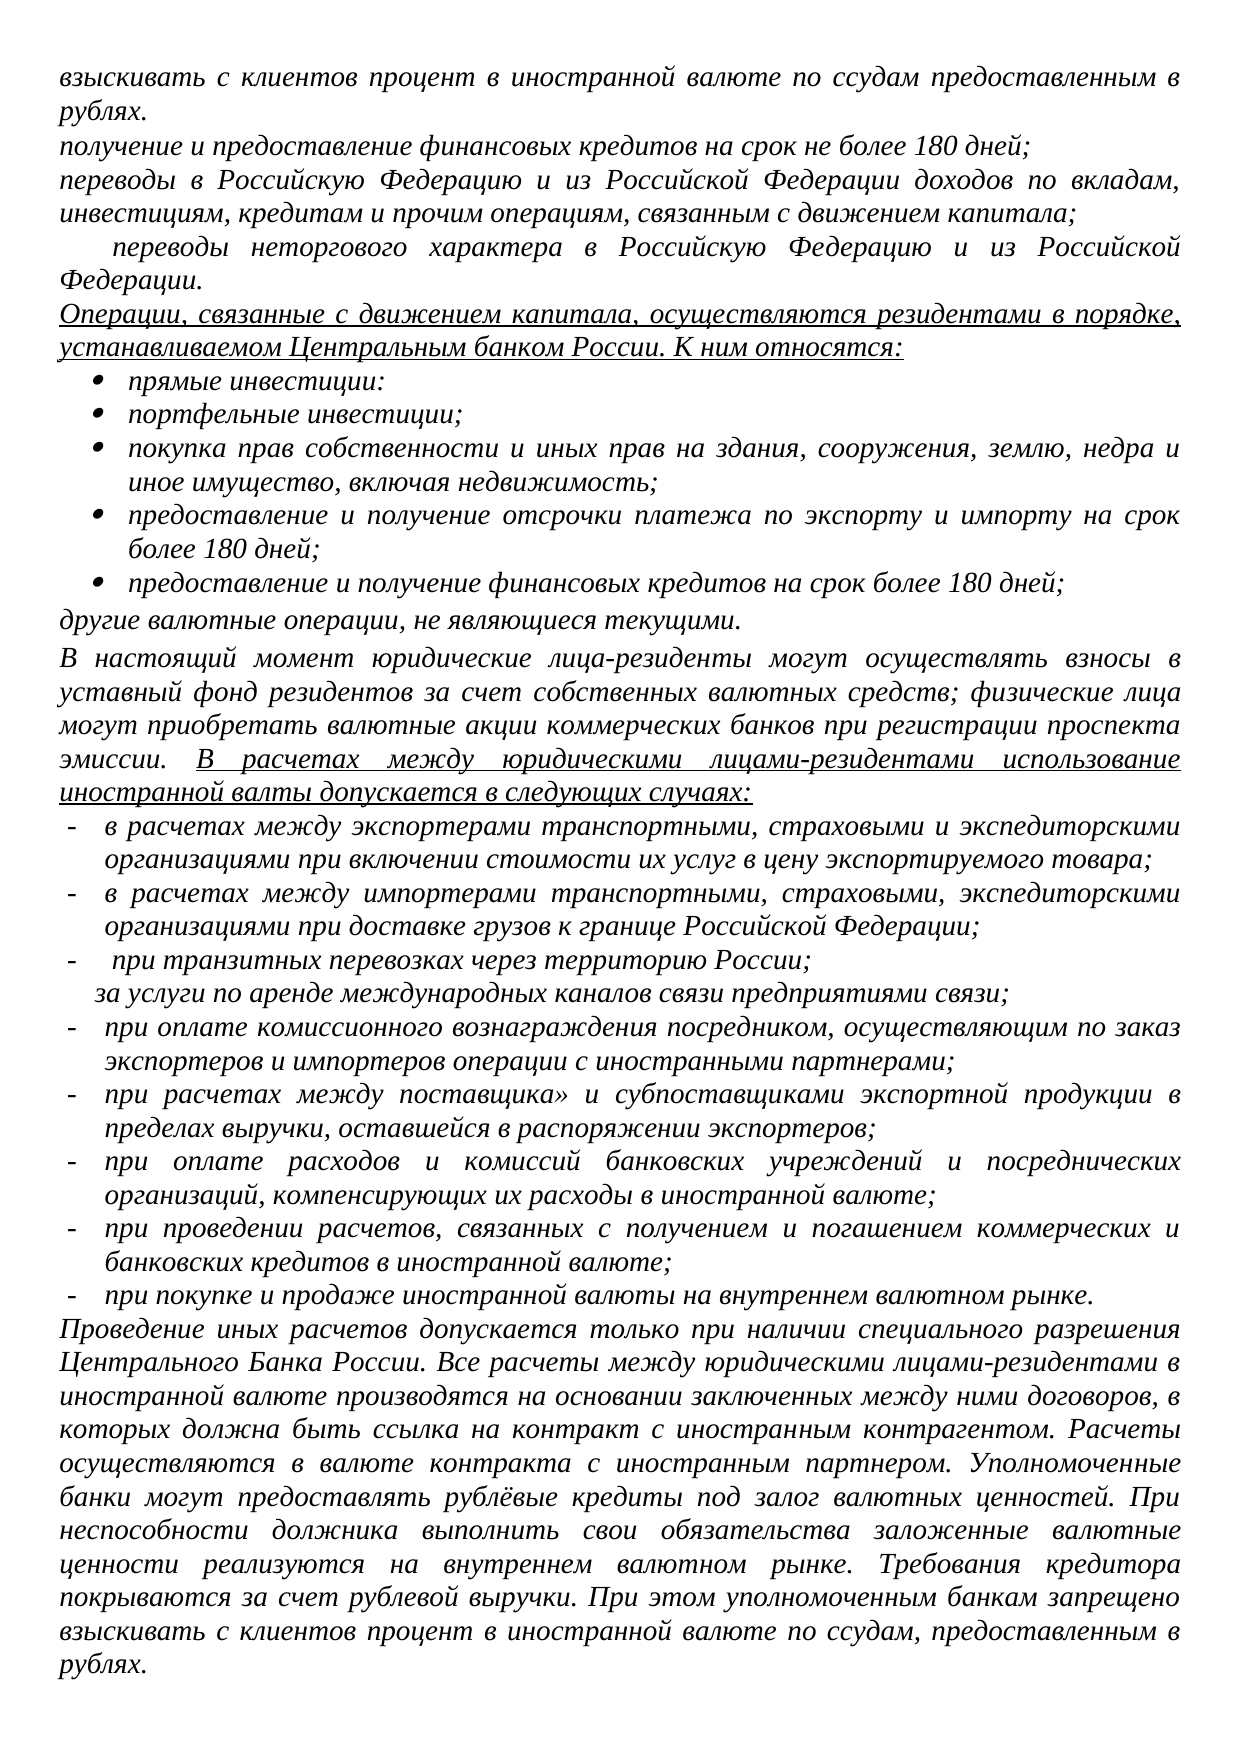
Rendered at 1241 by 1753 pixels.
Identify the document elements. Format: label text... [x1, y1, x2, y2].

text В настоящий момент юридические лица-резиденты могут осуществлять взносы в уставный фонд резидентов за счет собственных валютных средств; физические лица могут приобретать валютные акции коммерческих банков при регистрации проспекта эмиссии. В расчетах между юридическими лицами-резидентами использование иностранной валты допускается в следующих случаях: [59, 640, 1181, 808]
list при оплате расходов и комиссий банковских учреждений и посреднических организаций, компенсирующих их расходы в иностранной валюте; [67, 1143, 1181, 1210]
list прямые инвестиции: [90, 363, 1181, 397]
list покупка прав собственности и иных прав на здания, сооружения, землю, недра и иное имущество, включая недвижимость; [90, 430, 1181, 497]
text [59, 59, 1181, 126]
list при расчетах между поставщика» и субпоставщиками экспортной продукции в пределах выручки, оставшейся в распоряжении экспортеров; [67, 1076, 1181, 1143]
text Операции, связанные с движением капитала, осуществляются резидентами в порядке, устанавливаемом Центральным банком России. К ним относятся: [59, 296, 1181, 325]
text переводы в Российскую Федерацию и из Российской Федерации доходов по вкладам, инвестициям, кредитам и прочим операциям, связанным с движением капитала; [59, 162, 1181, 229]
text за услуги по аренде международных каналов связи предприятиями связи; [63, 976, 1181, 1009]
text Проведение иных расчетов допускается только при наличии специального разрешения Центрального Банка России. Все расчеты между юридическими лицами-резидентами в иностранной валюте производятся на основании заключенных между ними договоров, в которых должна быть ссылка на контракт с иностранным контрагентом. Расчеты осуществляются в валюте контракта с иностранным партнером. Уполномоченные банки могут предоставлять рублёвые кредиты под залог валютных ценностей. При неспособности должника выполнить свои обязательства заложенные валютные ценности реализуются на внутреннем валютном рынке. Требования кредитора покрываются за счет рублевой выручки. При этом уполномоченным банкам запрещено взыскивать с клиентов процент в иностранной валюте по ссудам, предоставленным в рублях. [59, 1311, 1181, 1680]
text Операции, связанные с движением капитала, осуществляются резидентами в порядке, устанавливаемом Центральным банком России. К ним относятся: [59, 327, 1181, 363]
text получение и предоставление финансовых кредитов на срок не более 180 дней; [59, 128, 1181, 162]
list в расчетах между экспортерами транспортными, страховыми и экспедиторскими организациями при включении стоимости их услуг в цену экспортируемого товара; [67, 808, 1181, 875]
list предоставление и получение финансовых кредитов на срок более 180 дней; [90, 565, 1181, 598]
list при оплате комиссионного вознаграждения посредником, осуществляющим по заказ экспортеров и импортеров операции с иностранными партнерами; [67, 1009, 1181, 1076]
list при транзитных перевозках через территорию России; [67, 942, 1181, 976]
list в расчетах между импортерами транспортными, страховыми, экспедиторскими организациями при доставке грузов к границе Российской Федерации; [67, 875, 1181, 942]
list портфельные инвестиции; [90, 397, 1181, 430]
list при покупке и продаже иностранной валюты на внутреннем валютном рынке. [67, 1277, 1181, 1311]
list при проведении расчетов, связанных с получением и погашением коммерческих и банковских кредитов в иностранной валюте; [67, 1210, 1181, 1277]
list предоставление и получение отсрочки платежа по экспорту и импорту на срок более 180 дней; [90, 497, 1181, 565]
text другие валютные операции, не являющиеся текущими. [59, 602, 1181, 636]
text переводы неторгового характера в Российскую Федерацию и из Российской Федерации. [59, 229, 1181, 296]
